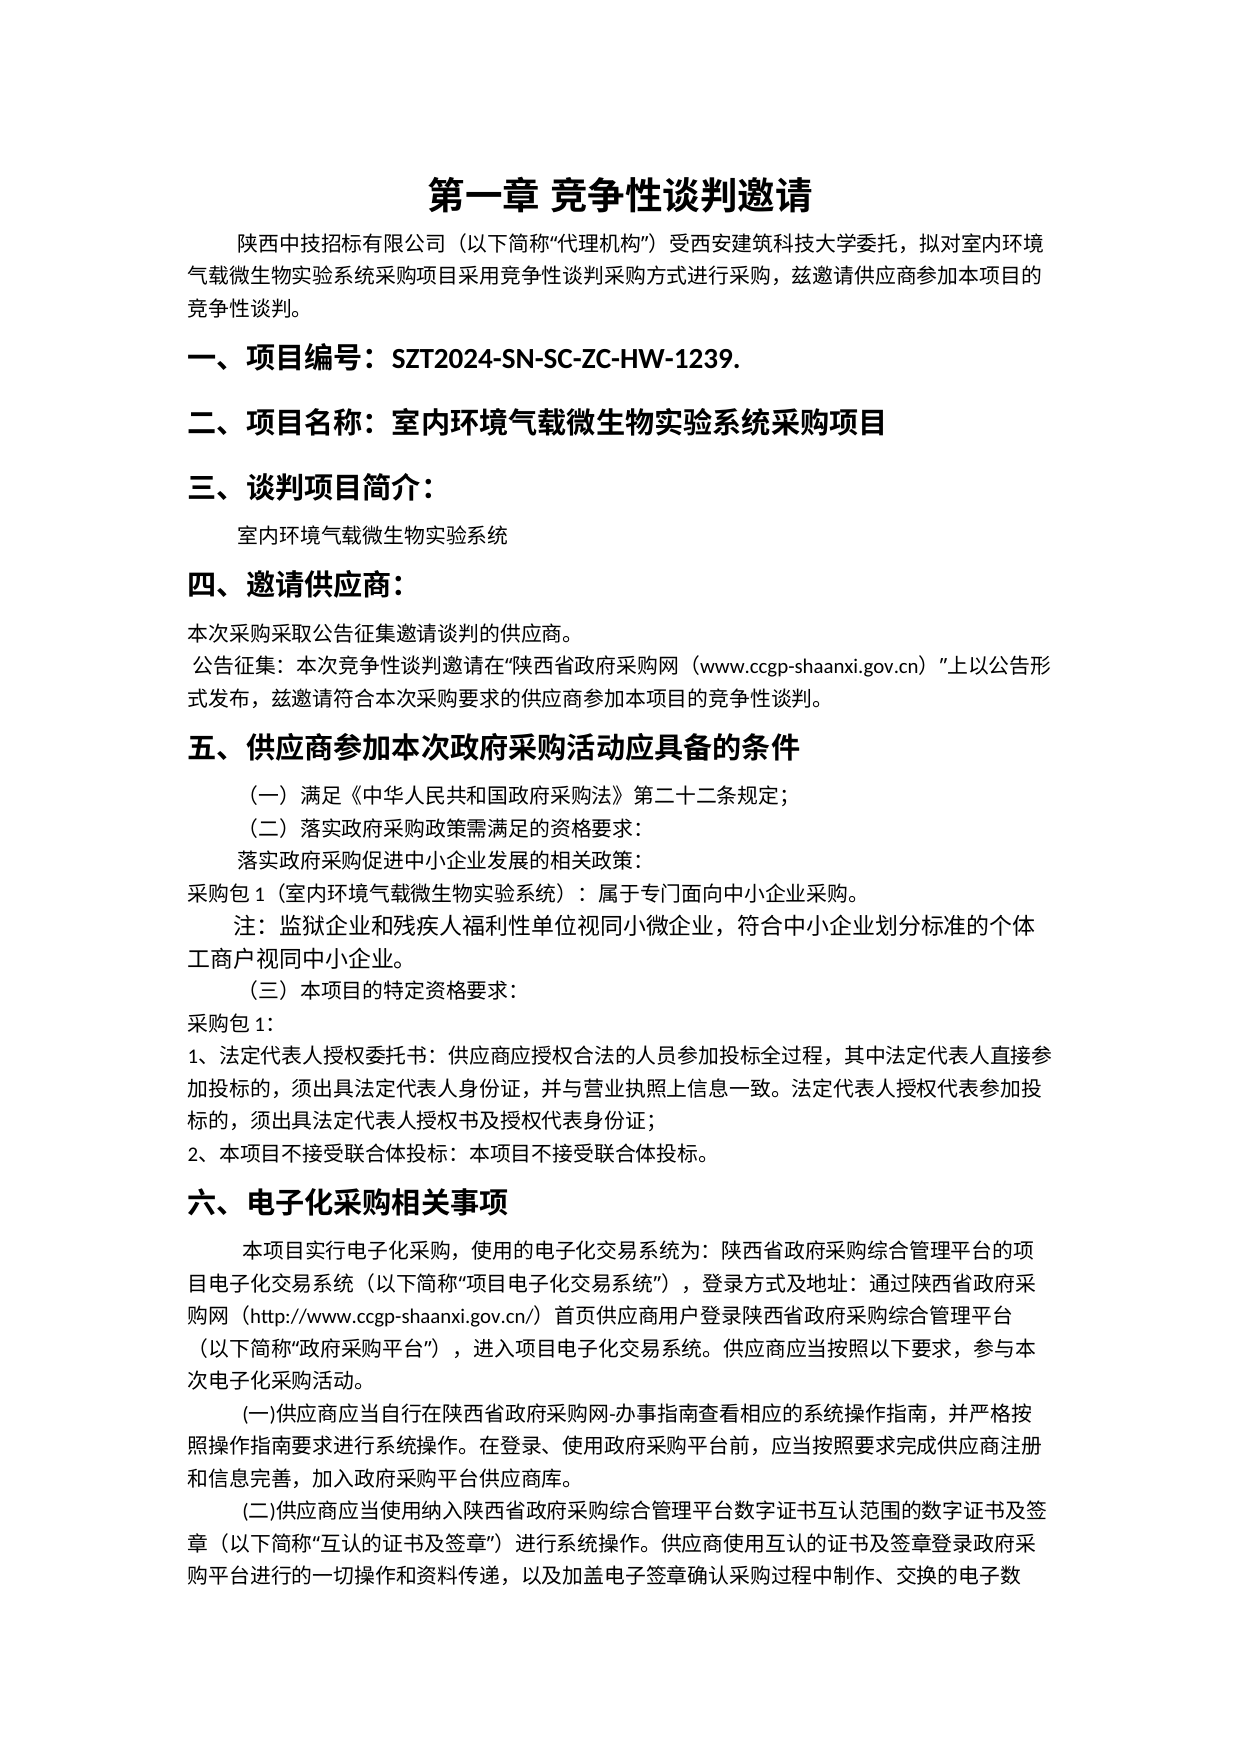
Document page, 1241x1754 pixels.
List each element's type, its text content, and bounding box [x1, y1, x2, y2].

text 采购包1： [187, 1007, 1053, 1039]
text 本次采购采取公告征集邀请谈判的供应商。 [187, 617, 1053, 649]
text 注：监狱企业和残疾人福利性单位视同小微企业，符合中小企业划分标准的个体工商户视同中小企业。 [187, 909, 1053, 974]
text （二）落实政府采购政策需满足的资格要求： [187, 812, 1053, 844]
text 五、供应商参加本次政府采购活动应具备的条件 [187, 714, 1053, 779]
text （一）满足《中华人民共和国政府采购法》第二十二条规定； [187, 779, 1053, 812]
text (一)供应商应当自行在陕西省政府采购网-办事指南查看相应的系统操作指南，并严格按照操作指南要求进行系统操作。在登录、使用政府采购平台前，应当按照要求完成供应商注册和信息完善，加入政府采购平台供应商库。 [187, 1397, 1053, 1494]
text 第一章 竞争性谈判邀请 [187, 162, 1053, 227]
text 陕西中技招标有限公司（以下简称“代理机构”）受西安建筑科技大学委托，拟对室内环境气载微生物实验系统采购项目采用竞争性谈判采购方式进行采购，兹邀请供应商参加本项目的竞争性谈判。 [187, 227, 1053, 324]
text 落实政府采购促进中小企业发展的相关政策： [187, 844, 1053, 877]
text 采购包1（室内环境气载微生物实验系统）：属于专门面向中小企业采购。 [187, 877, 1053, 909]
text 二、项目名称：室内环境气载微生物实验系统采购项目 [187, 389, 1053, 454]
text 本项目实行电子化采购，使用的电子化交易系统为：陕西省政府采购综合管理平台的项目电子化交易系统（以下简称“项目电子化交易系统”），登录方式及地址：通过陕西省政府采购网（http://www.ccgp-shaanxi.gov.cn/）首页供应商用户登录陕西省政府采购综合管理平台（以下简称“政府采购平台”），进入项目电子化交易系统。供应商应当按照以下要求，参与本次电子化采购活动。 [187, 1234, 1053, 1397]
text （三）本项目的特定资格要求： [187, 974, 1053, 1007]
text 四、邀请供应商： [187, 552, 1053, 617]
text 室内环境气载微生物实验系统 [187, 519, 1053, 552]
text 三、谈判项目简介： [187, 454, 1053, 519]
text 公告征集：本次竞争性谈判邀请在“陕西省政府采购网（www.ccgp-shaanxi.gov.cn）”上以公告形式发布，兹邀请符合本次采购要求的供应商参加本项目的竞争性谈判。 [187, 649, 1053, 714]
text 2、本项目不接受联合体投标：本项目不接受联合体投标。 [187, 1137, 1053, 1169]
text 1、法定代表人授权委托书：供应商应授权合法的人员参加投标全过程，其中法定代表人直接参加投标的，须出具法定代表人身份证，并与营业执照上信息一致。法定代表人授权代表参加投标的，须出具法定代表人授权书及授权代表身份证； [187, 1039, 1053, 1137]
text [187, 1494, 1053, 1592]
text 六、电子化采购相关事项 [187, 1169, 1053, 1234]
text 一、项目编号：SZT2024-SN-SC-ZC-HW-1239. [187, 324, 1053, 389]
